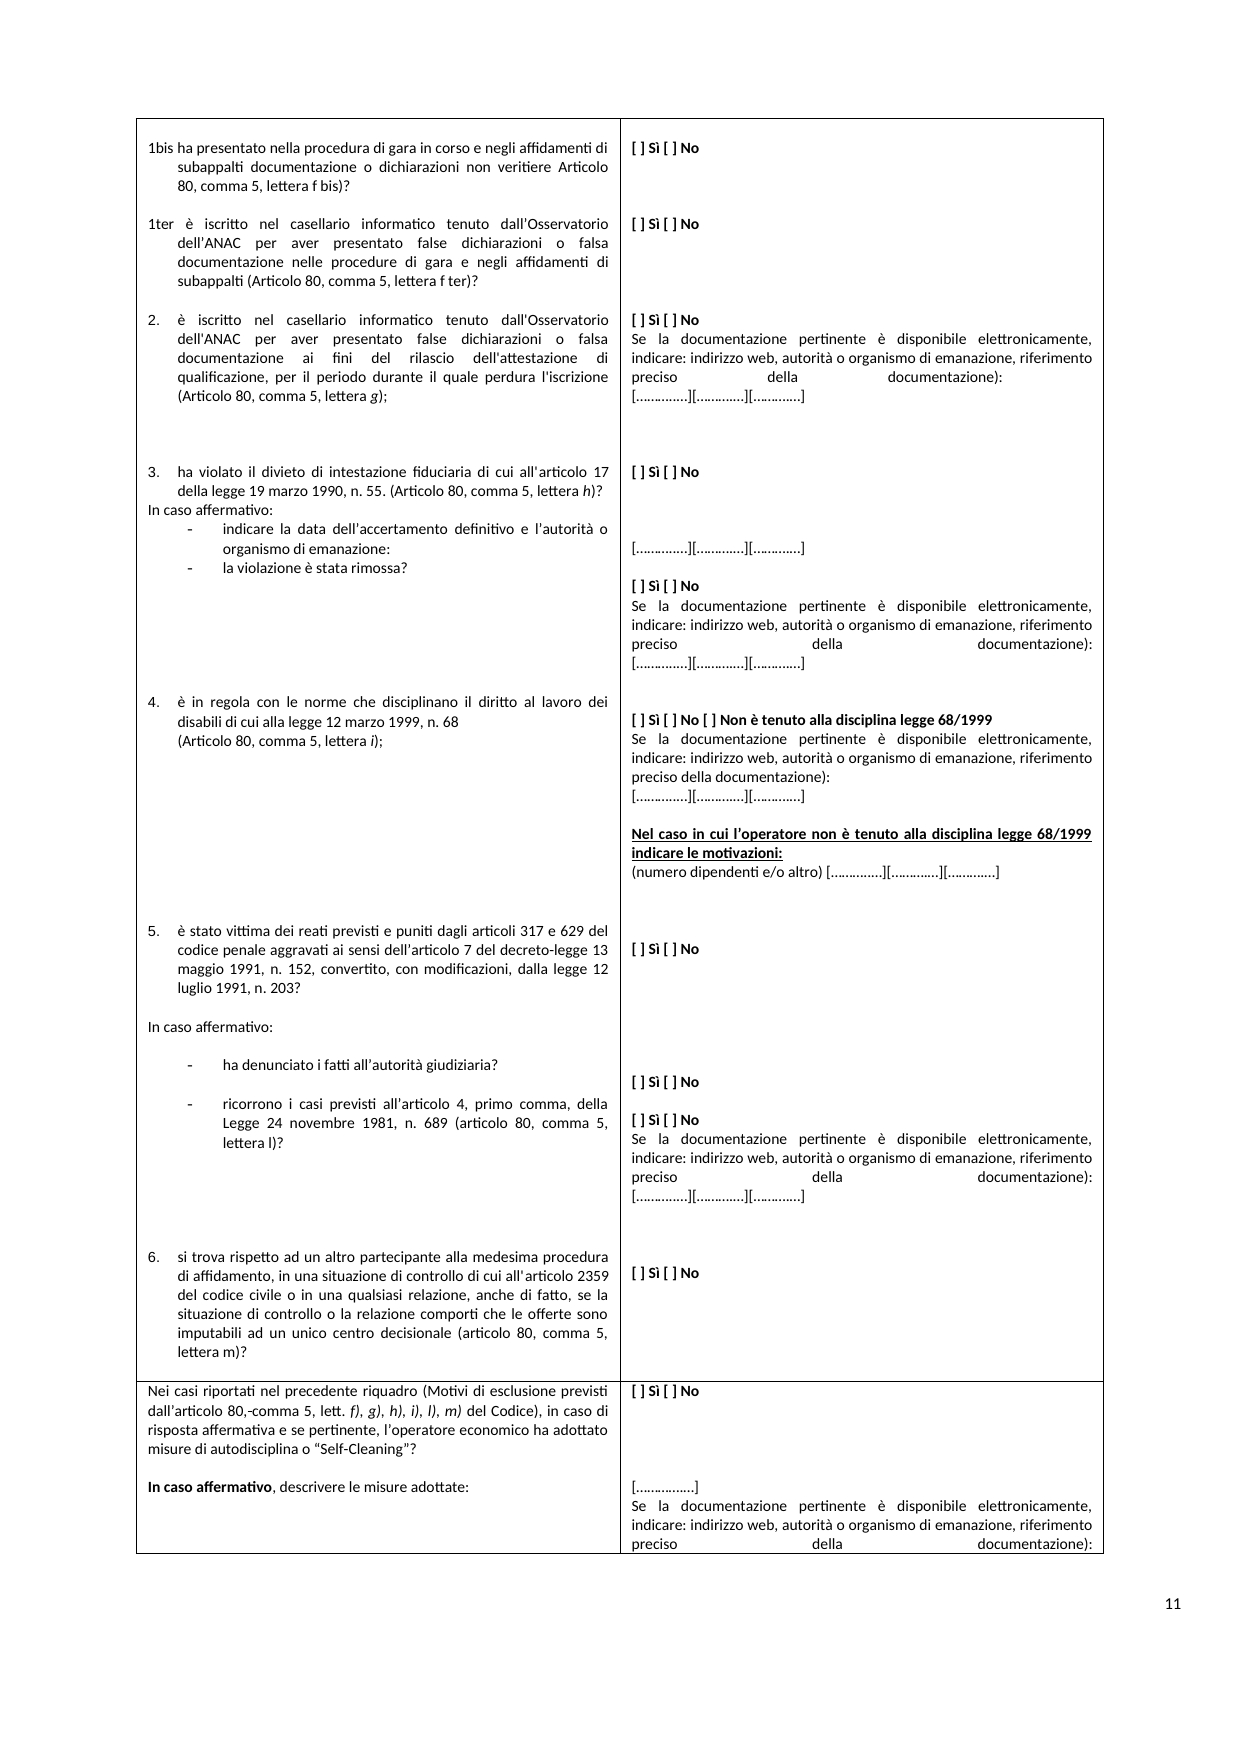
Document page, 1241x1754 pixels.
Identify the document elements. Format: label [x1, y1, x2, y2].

table_cell [621, 1382, 1103, 1553]
table_cell [137, 119, 620, 1381]
table_cell [137, 1382, 620, 1553]
table_cell [621, 119, 1103, 1381]
